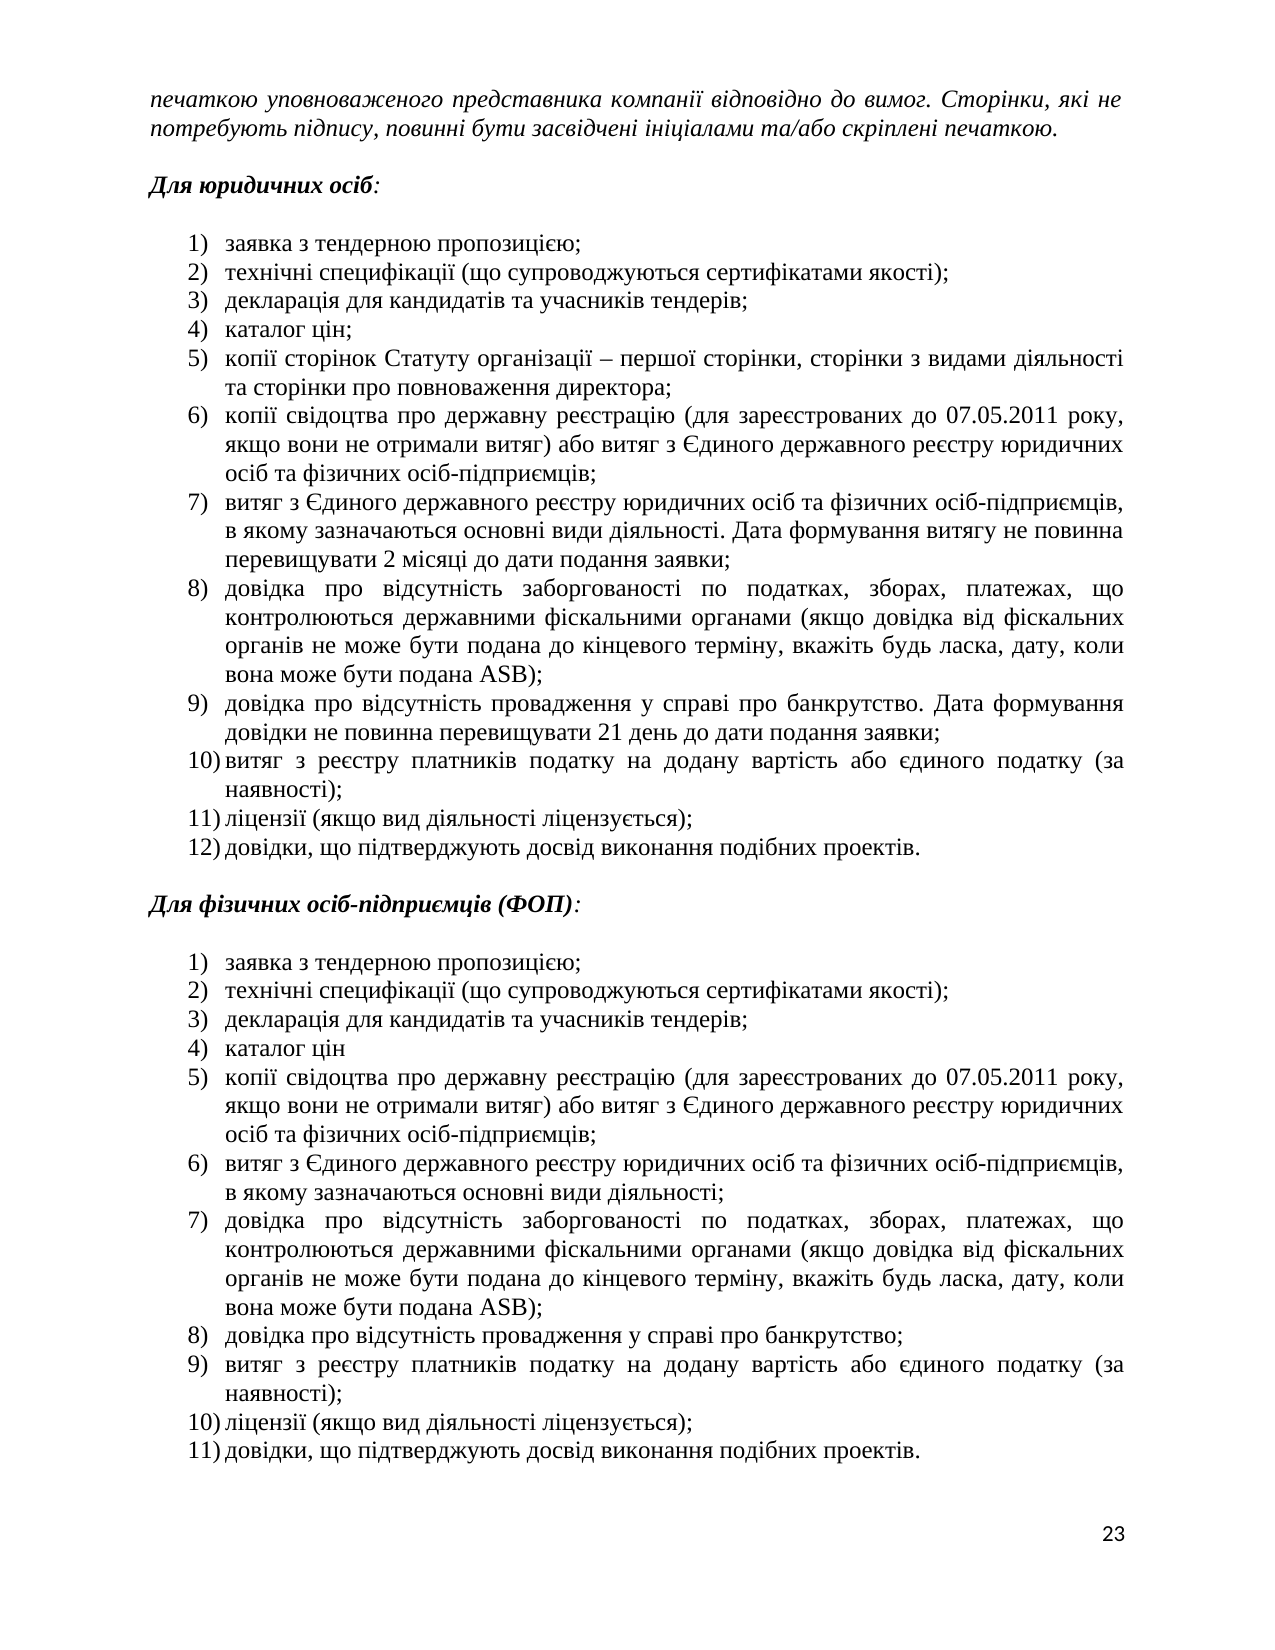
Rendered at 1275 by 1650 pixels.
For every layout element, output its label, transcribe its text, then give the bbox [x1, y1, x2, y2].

list витяг з Єдиного державного реєстру юридичних осіб та фізичних осіб-підприємців, в якому зазначаються основні види діяльності; [187, 1148, 1125, 1206]
list витяг з реєстру платників податку на додану вартість або єдиного податку (за наявності); [187, 746, 1125, 803]
text Для юридичних осіб: [150, 171, 1125, 199]
list заявка з тендерною пропозицією; [187, 947, 1125, 976]
list ліцензії (якщо вид діяльності ліцензується); [187, 803, 1125, 832]
list витяг з Єдиного державного реєстру юридичних осіб та фізичних осіб-підприємців, в якому зазначаються основні види діяльності. Дата формування витягу не повинна перевищувати 2 місяці до дати подання заявки; [187, 487, 1125, 573]
list декларація для кандидатів та учасників тендерів; [187, 1004, 1125, 1033]
list каталог цін; [187, 314, 1125, 343]
list витяг з реєстру платників податку на додану вартість або єдиного податку (за наявності); [187, 1349, 1125, 1407]
list копії сторінок Статуту організації – першої сторінки, сторінки з видами діяльності та сторінки про повноваження директора; [187, 343, 1125, 401]
list копії свідоцтва про державну реєстрацію (для зареєстрованих до 07.05.2011 року, якщо вони не отримали витяг) або витяг з Єдиного державного реєстру юридичних осіб та фізичних осіб-підприємців; [187, 1062, 1125, 1148]
list довідка про відсутність провадження у справі про банкрутство. Дата формування довідки не повинна перевищувати 21 день до дати подання заявки; [187, 688, 1125, 746]
text Для фізичних осіб-підприємців (ФОП): [150, 889, 1125, 918]
list довідка про відсутність заборгованості по податках, зборах, платежах, що контролюються державними фіскальними органами (якщо довідка від фіскальних органів не може бути подана до кінцевого терміну, вкажіть будь ласка, дату, коли вона може бути подана ASB); [187, 1206, 1125, 1321]
list довідка про відсутність провадження у справі про банкрутство; [187, 1321, 1125, 1349]
list декларація для кандидатів та учасників тендерів; [187, 286, 1125, 314]
list довідка про відсутність заборгованості по податках, зборах, платежах, що контролюються державними фіскальними органами (якщо довідка від фіскальних органів не може бути подана до кінцевого терміну, вкажіть будь ласка, дату, коли вона може бути подана ASB); [187, 573, 1125, 688]
list заявка з тендерною пропозицією; [187, 228, 1125, 257]
list ліцензії (якщо вид діяльності ліцензується); [187, 1407, 1125, 1436]
list технічні специфікації (що супроводжуються сертифікатами якості); [187, 976, 1125, 1004]
list каталог цін [187, 1033, 1125, 1062]
list технічні специфікації (що супроводжуються сертифікатами якості); [187, 257, 1125, 286]
list довідки, що підтверджують досвід виконання подібних проектів. [187, 832, 1125, 861]
list копії свідоцтва про державну реєстрацію (для зареєстрованих до 07.05.2011 року, якщо вони не отримали витяг) або витяг з Єдиного державного реєстру юридичних осіб та фізичних осіб-підприємців; [187, 401, 1125, 487]
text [150, 84, 1125, 142]
list довідки, що підтверджують досвід виконання подібних проектів. [187, 1436, 1125, 1464]
